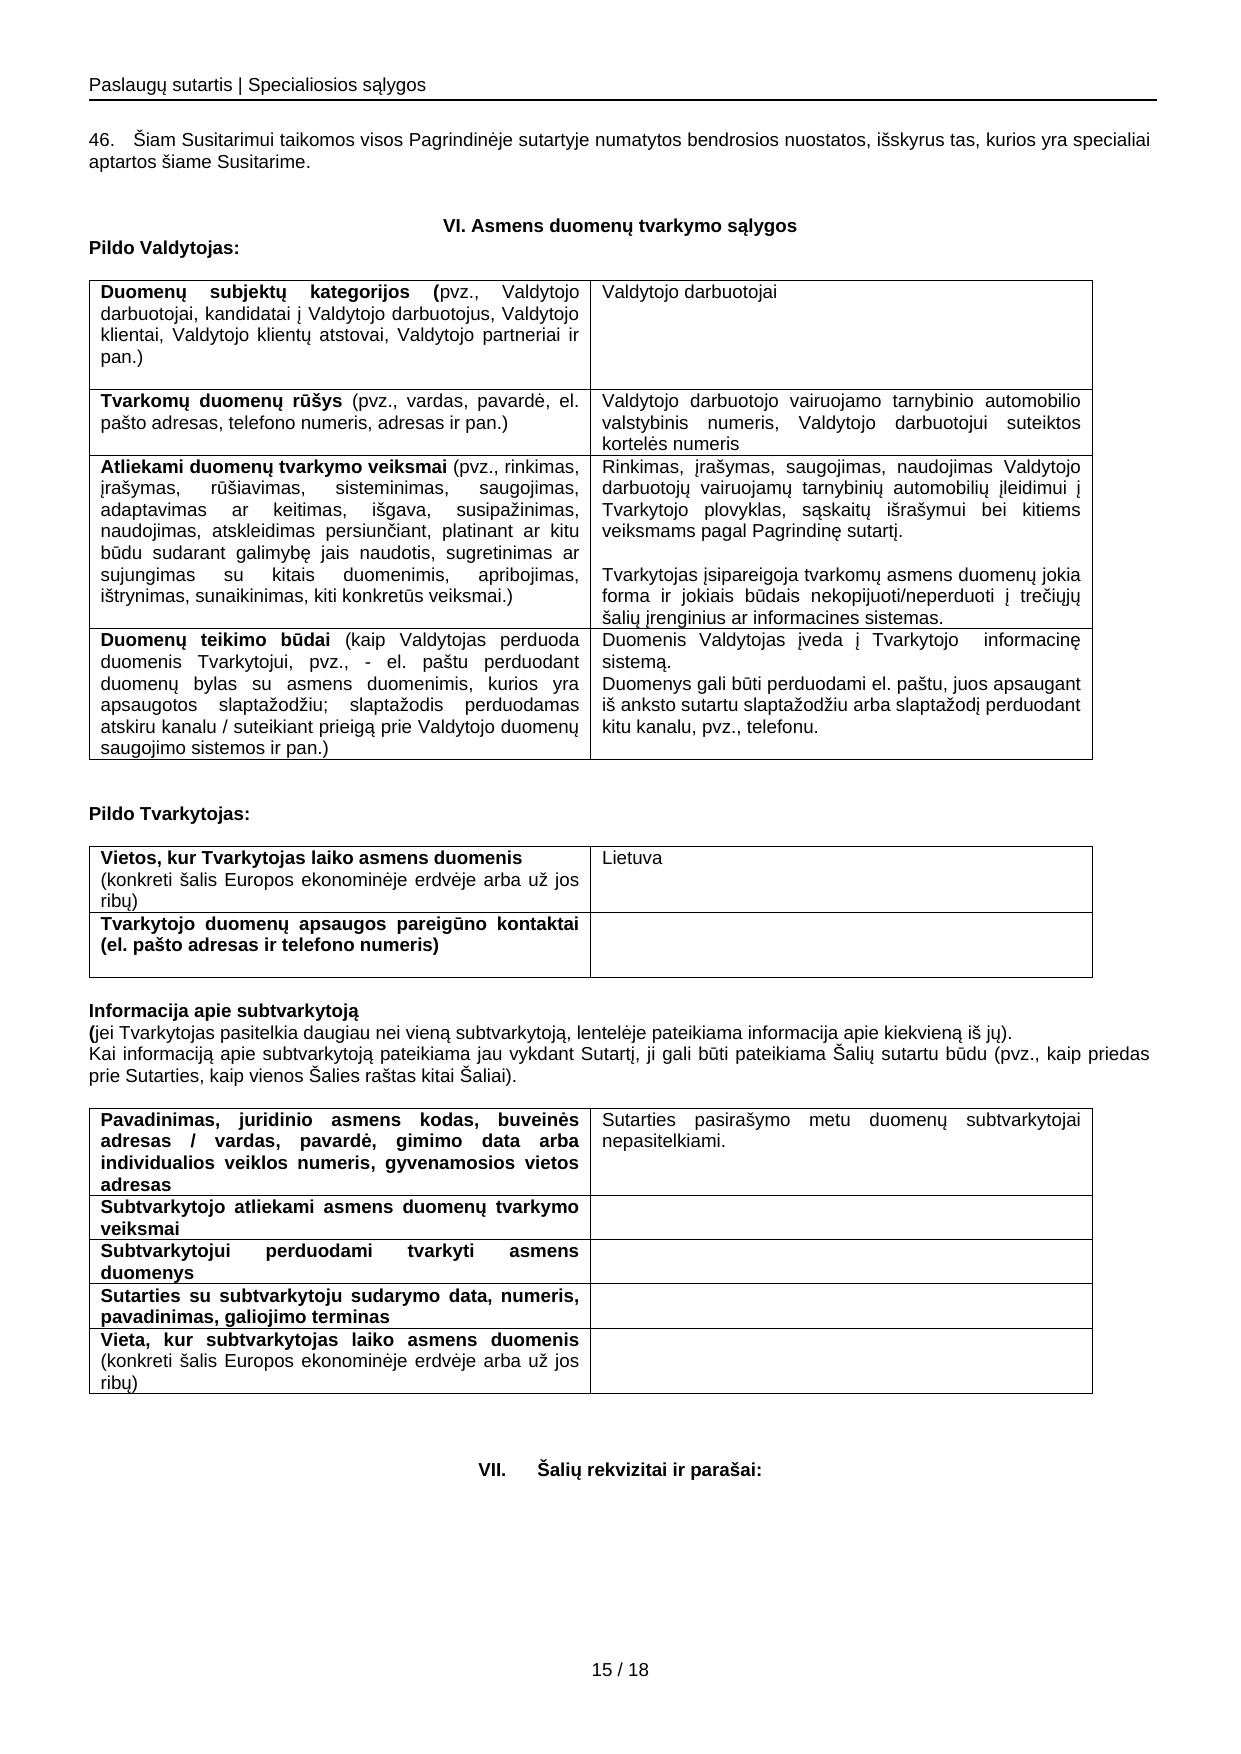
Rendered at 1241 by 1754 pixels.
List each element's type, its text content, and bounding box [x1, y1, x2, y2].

table_cell Duomenis Valdytojas įveda į Tvarkytojo informacinę sistemą. Duomenys gali būti perduodami el. paštu, juos apsaugant iš anksto sutartu slaptažodžiu arba slaptažodį perduodant kitu kanalu, pvz., telefonu. [591, 629, 1092, 758]
table_cell Duomenų teikimo būdai (kaip Valdytojas perduoda duomenis Tvarkytojui, pvz., - el. paštu perduodant duomenų bylas su asmens duomenimis, kurios yra apsaugotos slaptažodžiu; slaptažodis perduodamas atskiru kanalu / suteikiant prieigą prie Valdytojo duomenų saugojimo sistemos ir pan.) [90, 629, 590, 758]
list Šiam Susitarimui taikomos visos Pagrindinėje sutartyje numatytos bendrosios nuostatos, išskyrus tas, kurios yra specialiai aptartos šiame Susitarime. [89, 129, 1152, 172]
table_header Sutarties pasirašymo metu duomenų subtvarkytojai nepasitelkiami. [591, 1109, 1092, 1195]
table_header Lietuva [591, 847, 1092, 912]
table_cell Sutarties su subtvarkytoju sudarymo data, numeris, pavadinimas, galiojimo terminas [90, 1284, 590, 1327]
table_cell [591, 1240, 1092, 1283]
table_cell Tvarkytojo duomenų apsaugos pareigūno kontaktai (el. pašto adresas ir telefono numeris) [90, 913, 590, 977]
table_cell [591, 913, 1092, 977]
table_header Pavadinimas, juridinio asmens kodas, buveinės adresas / vardas, pavardė, gimimo data arba individualios veiklos numeris, gyvenamosios vietos adresas [90, 1109, 590, 1195]
table_header Vietos, kur Tvarkytojas laiko asmens duomenis (konkreti šalis Europos ekonominėje erdvėje arba už jos ribų) [90, 847, 590, 912]
text Pildo Valdytojas: [89, 237, 1152, 258]
table_cell [591, 1284, 1092, 1327]
table_cell Atliekami duomenų tvarkymo veiksmai (pvz., rinkimas, įrašymas, rūšiavimas, sisteminimas, saugojimas, adaptavimas ar keitimas, išgava, susipažinimas, naudojimas, atskleidimas persiunčiant, platinant ar kitu būdu sudarant galimybę jais naudotis, sugretinimas ar sujungimas su kitais duomenimis, apribojimas, ištrynimas, sunaikinimas, kiti konkretūs veiksmai.) [90, 456, 590, 628]
text (jei Tvarkytojas pasitelkia daugiau nei vieną subtvarkytoją, lentelėje pateikiama informacija apie kiekvieną iš jų). [89, 1021, 1152, 1043]
table_header Duomenų subjektų kategorijos (pvz., Valdytojo darbuotojai, kandidatai į Valdytojo darbuotojus, Valdytojo klientai, Valdytojo klientų atstovai, Valdytojo partneriai ir pan.) [90, 281, 590, 389]
text Kai informaciją apie subtvarkytoją pateikiama jau vykdant Sutartį, ji gali būti pateikiama Šalių sutartu būdu (pvz., kaip priedas prie Sutarties, kaip vienos Šalies raštas kitai Šaliai). [89, 1043, 1152, 1086]
text VII. Šalių rekvizitai ir parašai: [89, 1459, 1152, 1481]
table_cell Subtvarkytojui perduodami tvarkyti asmens duomenys [90, 1240, 590, 1283]
table_cell Rinkimas, įrašymas, saugojimas, naudojimas Valdytojo darbuotojų vairuojamų tarnybinių automobilių įleidimui į Tvarkytojo plovyklas, sąskaitų išrašymui bei kitiems veiksmams pagal Pagrindinę sutartį. Tvarkytojas įsipareigoja tvarkomų asmens duomenų jokia forma ir jokiais būdais nekopijuoti/neperduoti į trečiųjų šalių įrenginius ar informacines sistemas. [591, 456, 1092, 628]
table_cell Tvarkomų duomenų rūšys (pvz., vardas, pavardė, el. pašto adresas, telefono numeris, adresas ir pan.) [90, 390, 590, 454]
table_cell Valdytojo darbuotojo vairuojamo tarnybinio automobilio valstybinis numeris, Valdytojo darbuotojui suteiktos kortelės numeris [591, 390, 1092, 454]
table_cell [591, 1329, 1092, 1393]
text VI. Asmens duomenų tvarkymo sąlygos [89, 215, 1152, 237]
table_cell [591, 1196, 1092, 1239]
text Informacija apie subtvarkytoją [89, 1000, 1152, 1021]
table_cell Subtvarkytojo atliekami asmens duomenų tvarkymo veiksmai [90, 1196, 590, 1239]
text Pildo Tvarkytojas: [89, 803, 1152, 824]
table_header Valdytojo darbuotojai [591, 281, 1092, 389]
table_cell Vieta, kur subtvarkytojas laiko asmens duomenis (konkreti šalis Europos ekonominėje erdvėje arba už jos ribų) [90, 1329, 590, 1393]
